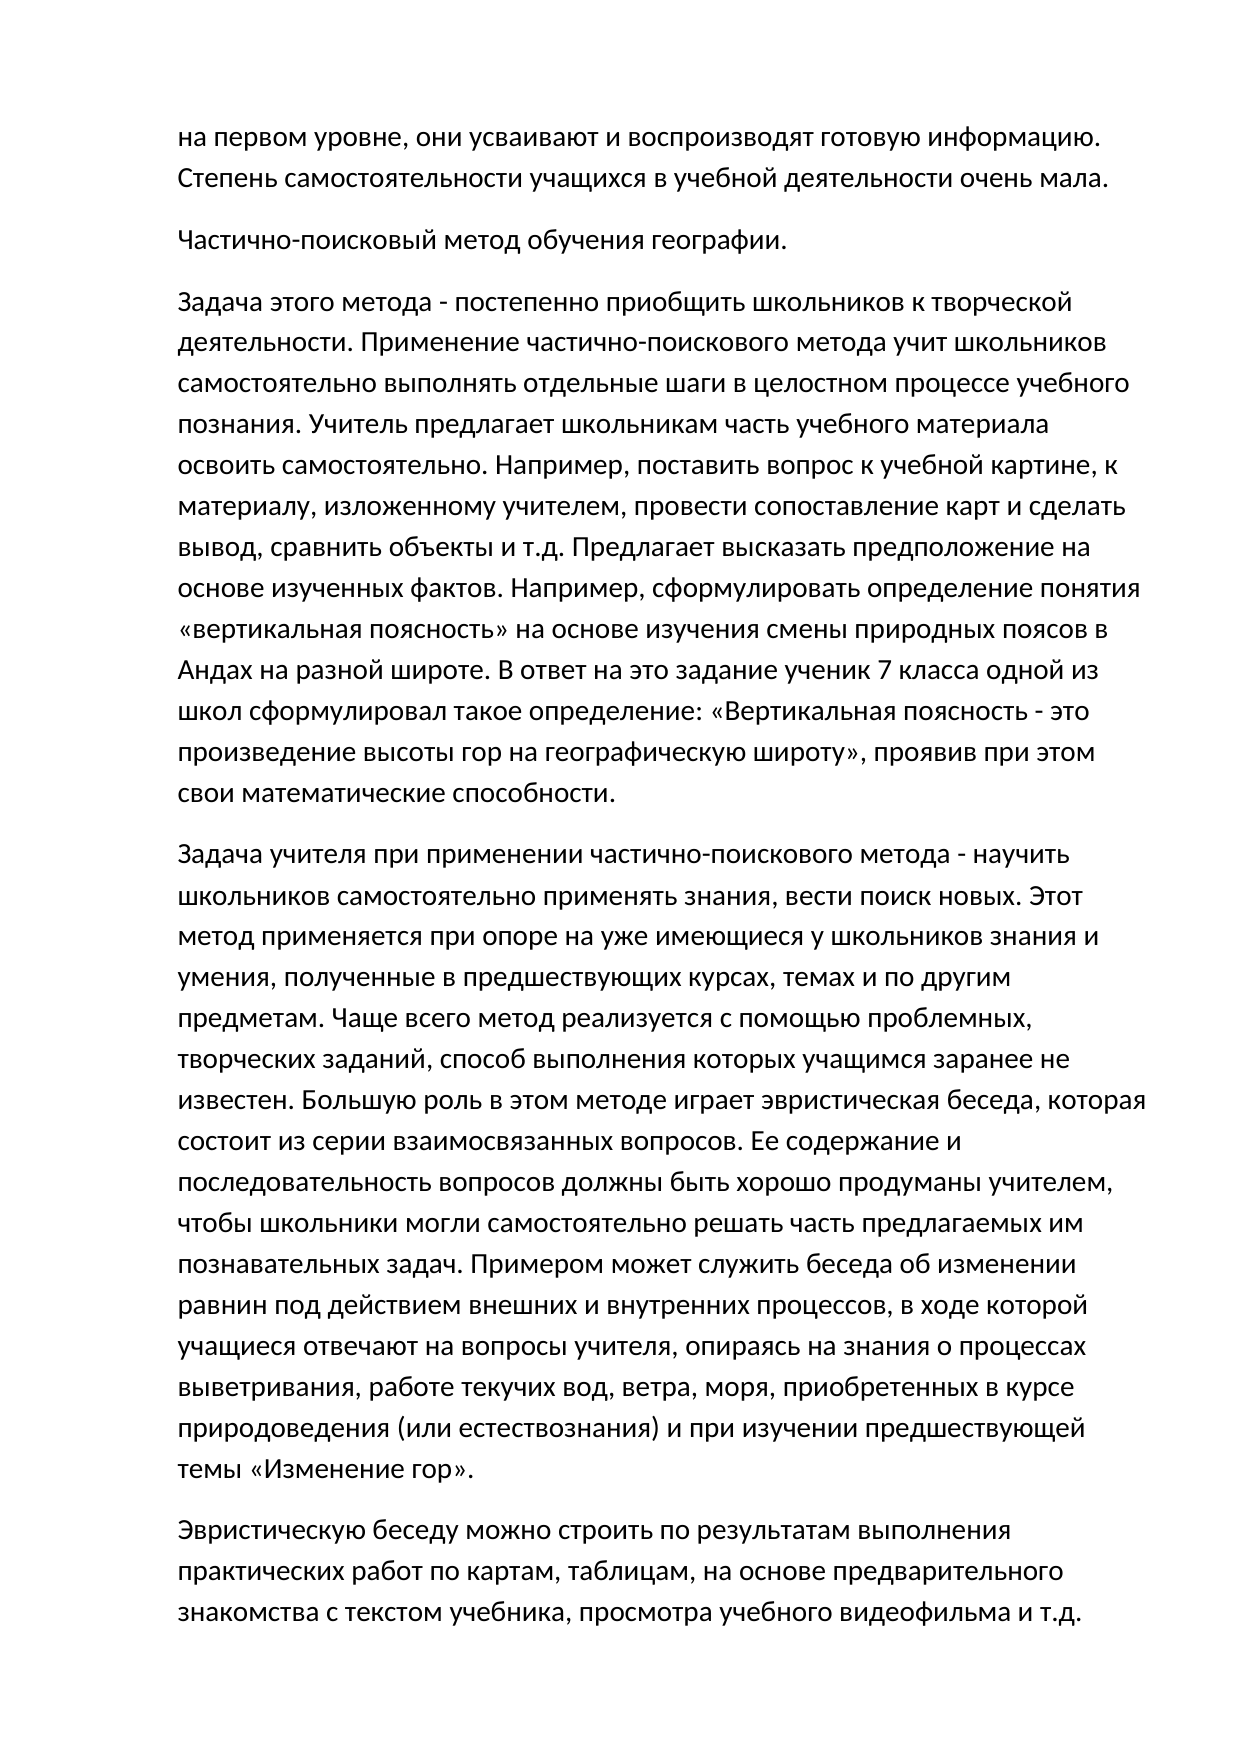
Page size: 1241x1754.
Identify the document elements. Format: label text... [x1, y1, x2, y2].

text Задача этого метода - постепенно приобщить школьников к творческой деятельности. Применение частично-поискового метода учит школьников самостоятельно выполнять отдельные шаги в целостном процессе учебного познания. Учитель предлагает школьникам часть учебного материала освоить самостоятельно. Например, поставить вопрос к учебной картине, к материалу, изложенному учителем, провести сопоставление карт и сделать вывод, сравнить объекты и т.д. Предлагает высказать предположение на основе изученных фактов. Например, сформулировать определение понятия «вертикальная поясность» на основе изучения смены природных поясов в Андах на разной широте. В ответ на это задание ученик 7 класса одной из школ сформулировал такое определение: «Вертикальная поясность - это произведение высоты гор на географическую широту», проявив при этом свои математические способности. [177, 283, 1152, 809]
text Задача учителя при применении частично-поискового метода - научить школьников самостоятельно применять знания, вести поиск новых. Этот метод применяется при опоре на уже имеющиеся у школьников знания и умения, полученные в предшествующих курсах, темах и по другим предметам. Чаще всего метод реализуется с помощью проблемных, творческих заданий, способ выполнения которых учащимся заранее не известен. Большую роль в этом методе играет эвристическая беседа, которая состоит из серии взаимосвязанных вопросов. Ее содержание и последовательность вопросов должны быть хорошо продуманы учителем, чтобы школьники могли самостоятельно решать часть предлагаемых им познавательных задач. Примером может служить беседа об изменении равнин под действием внешних и внутренних процессов, в ходе которой учащиеся отвечают на вопросы учителя, опираясь на знания о процессах выветривания, работе текучих вод, ветра, моря, приобретенных в курсе природоведения (или естествознания) и при изучении предшествующей темы «Изменение гор». [177, 836, 1152, 1485]
text Эвристическую беседу можно строить по результатам выполнения практических работ по картам, таблицам, на основе предварительного знакомства с текстом учебника, просмотра учебного видеофильма и т.д. [177, 1511, 1152, 1629]
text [177, 118, 1152, 195]
text Частично-поисковый метод обучения географии. [177, 221, 1152, 256]
